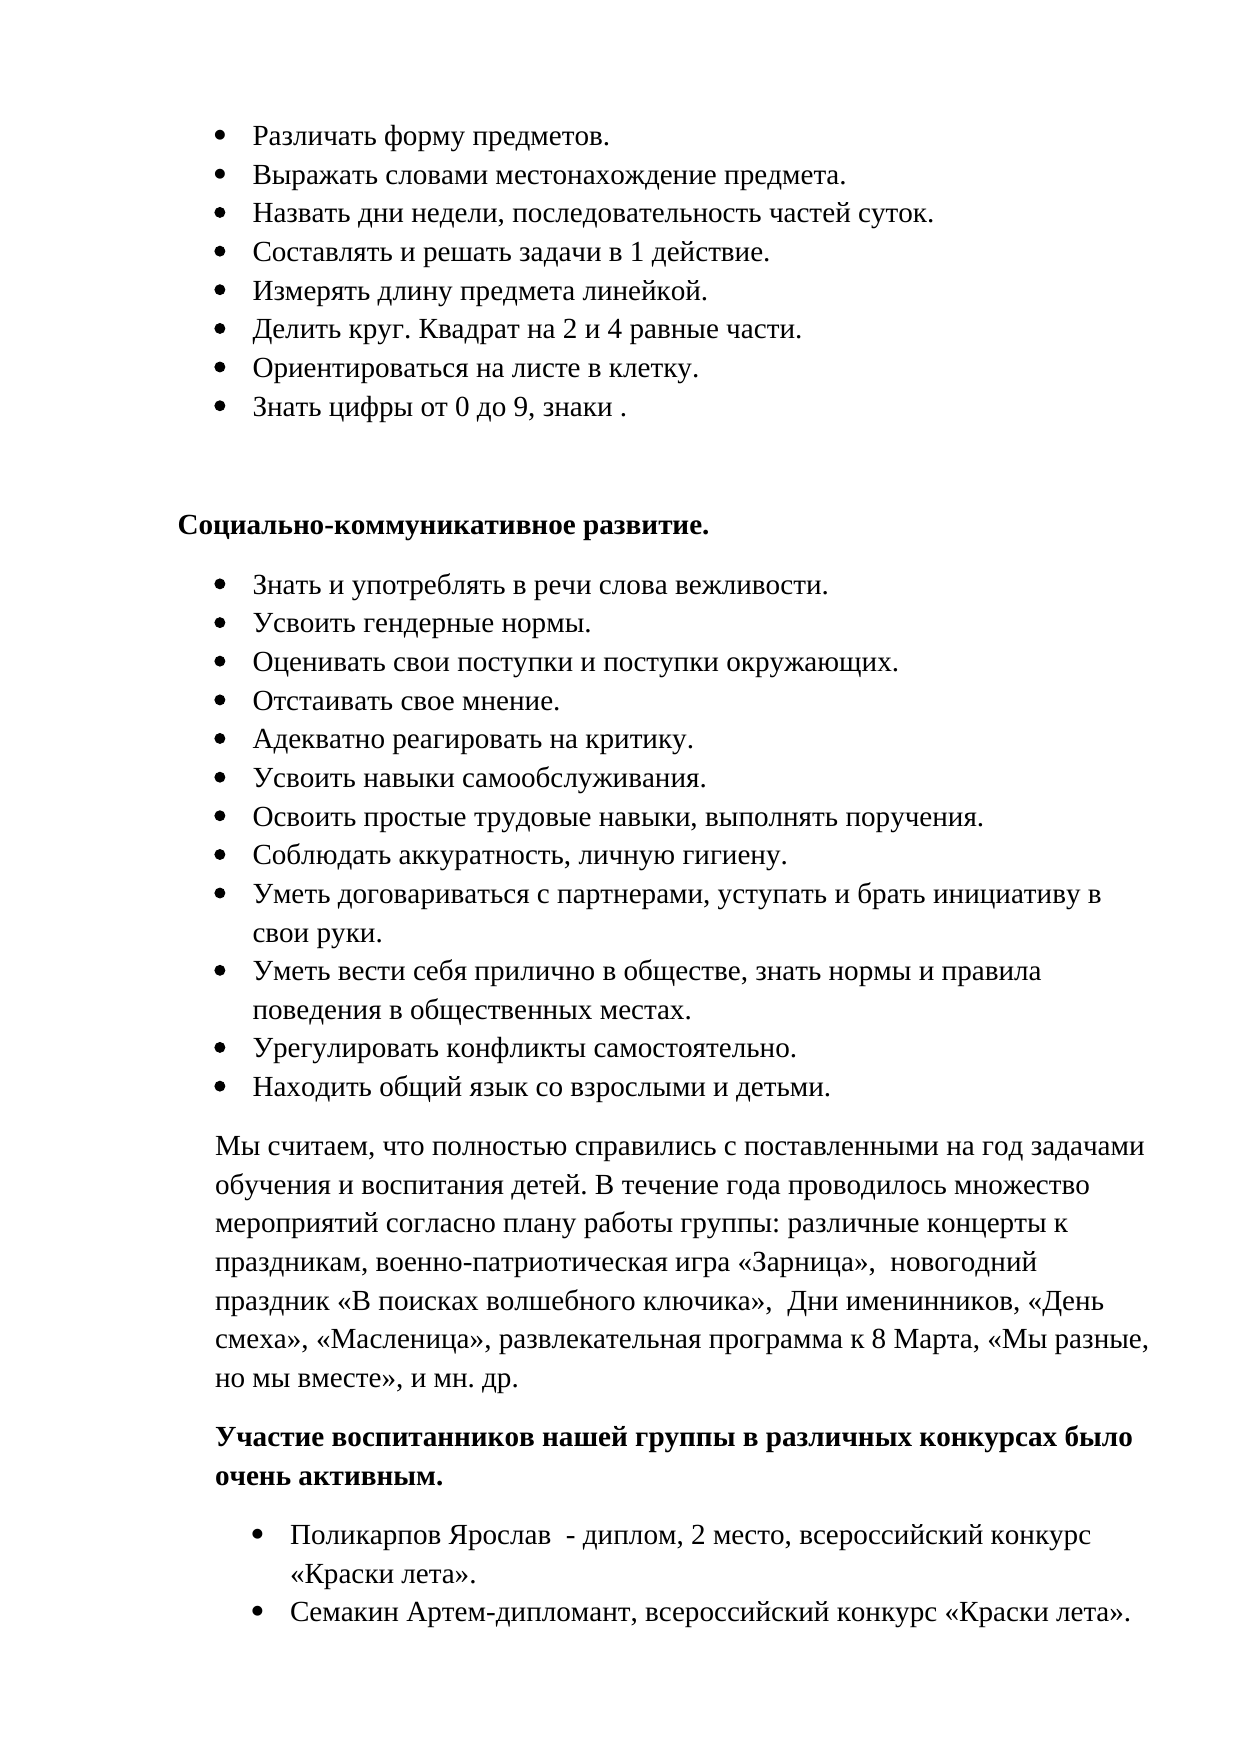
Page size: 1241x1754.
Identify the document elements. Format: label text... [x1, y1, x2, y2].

list Находить общий язык со взрослыми и детьми. [215, 1069, 1152, 1103]
list Выражать словами местонахождение предмета. [215, 157, 1152, 190]
list Уметь вести себя прилично в обществе, знать нормы и правила поведения в общественных местах. [215, 953, 1152, 1025]
list Знать и употреблять в речи слова вежливости. [215, 567, 1152, 601]
list Назвать дни недели, последовательность частей суток. [215, 195, 1152, 229]
list Различать форму предметов. [215, 118, 1152, 152]
list Измерять длину предмета линейкой. [215, 273, 1152, 306]
list Усвоить гендерные нормы. [215, 606, 1152, 639]
list Поликарпов Ярослав - диплом, 2 место, всероссийский конкурс «Краски лета». [252, 1517, 1152, 1589]
list Адекватно реагировать на критику. [215, 721, 1152, 755]
list Отстаивать свое мнение. [215, 683, 1152, 716]
list Усвоить навыки самообслуживания. [215, 760, 1152, 794]
list Ориентироваться на листе в клетку. [215, 350, 1152, 384]
text Мы считаем, что полностью справились с поставленными на год задачами обучения и воспитания детей. В течение года проводилось множество мероприятий согласно плану работы группы: различные концерты к праздникам, военно-патриотическая игра «Зарница», новогодний праздник «В поисках волшебного ключика», Дни именинников, «День смеха», «Масленица», развлекательная программа к 8 Марта, «Мы разные, но мы вместе», и мн. др. [215, 1128, 1152, 1393]
list Семакин Артем-дипломант, всероссийский конкурс «Краски лета». [252, 1594, 1152, 1628]
list Оценивать свои поступки и поступки окружающих. [215, 644, 1152, 678]
text Участие воспитанников нашей группы в различных конкурсах было очень активным. [215, 1419, 1152, 1491]
list Уметь договариваться с партнерами, уступать и брать инициативу в свои руки. [215, 876, 1152, 948]
list Составлять и решать задачи в 1 действие. [215, 234, 1152, 268]
list Соблюдать аккуратность, личную гигиену. [215, 837, 1152, 871]
list Делить круг. Квадрат на 2 и 4 равные части. [215, 311, 1152, 345]
list Освоить простые трудовые навыки, выполнять поручения. [215, 799, 1152, 832]
text Социально-коммуникативное развитие. [177, 507, 1152, 541]
list Урегулировать конфликты самостоятельно. [215, 1030, 1152, 1064]
list Знать цифры от 0 до 9, знаки . [215, 389, 1152, 422]
